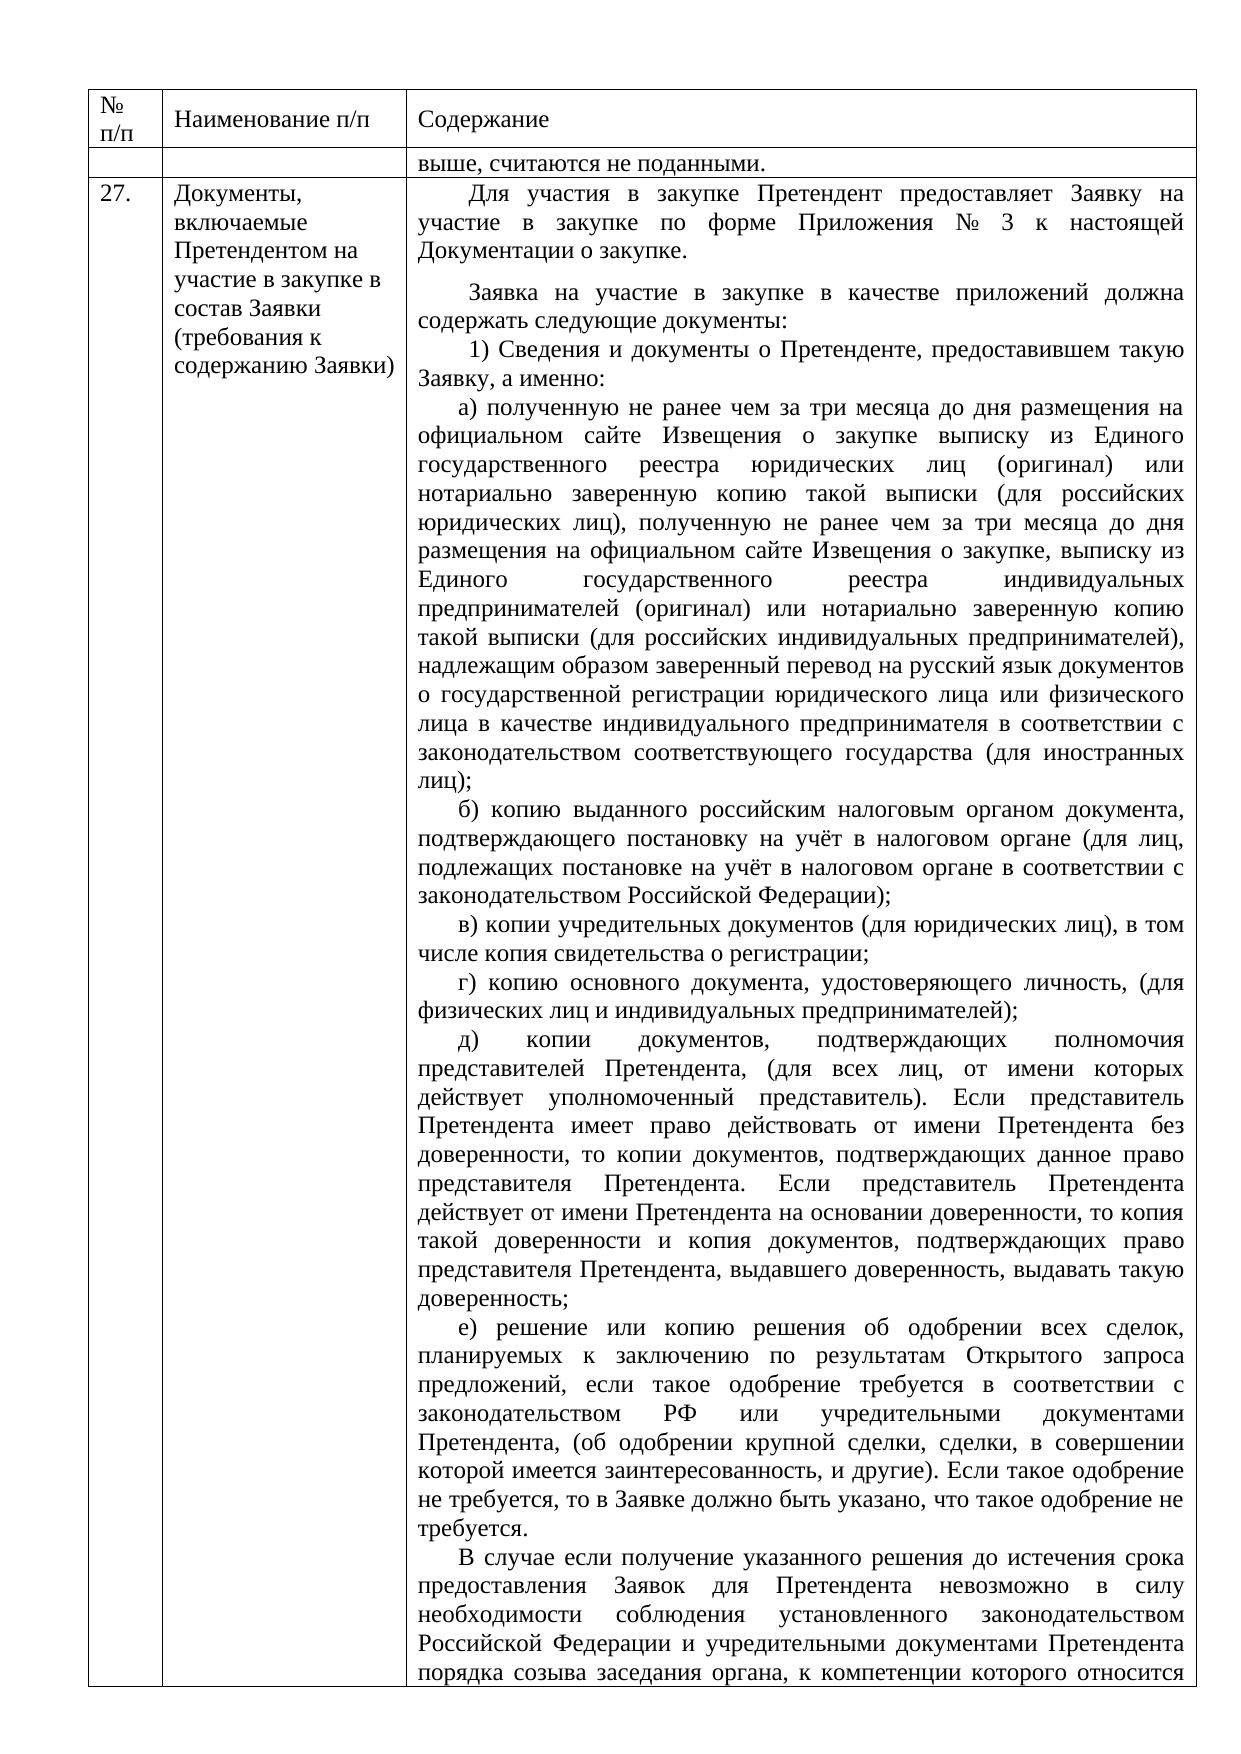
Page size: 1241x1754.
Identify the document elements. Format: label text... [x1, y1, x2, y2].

table_header Содержание [407, 90, 1196, 147]
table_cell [407, 178, 1196, 1686]
table_header Наименование п/п [163, 90, 406, 147]
table_cell [89, 148, 162, 177]
table_header № п/п [89, 90, 162, 147]
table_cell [163, 178, 406, 1686]
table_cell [407, 148, 1196, 177]
table_cell [89, 178, 162, 1686]
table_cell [163, 148, 406, 177]
